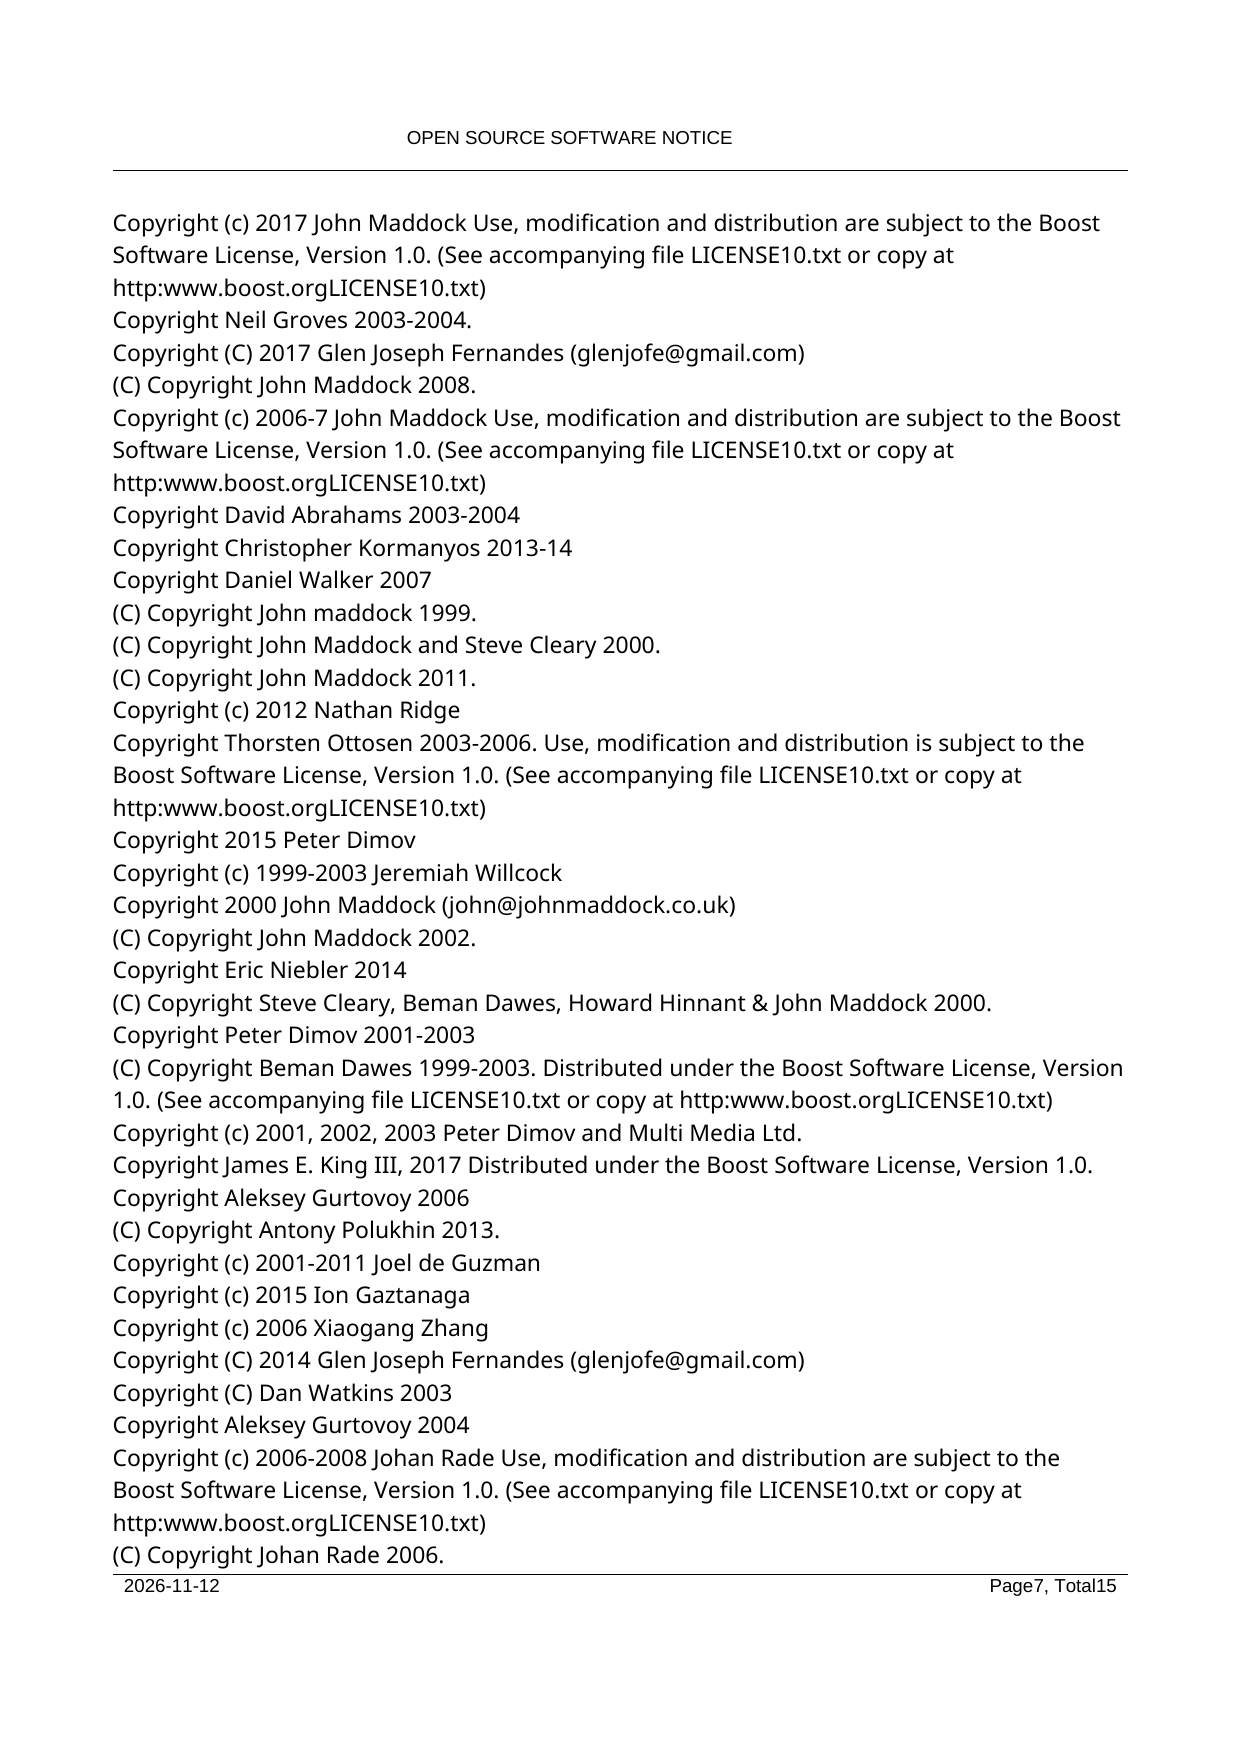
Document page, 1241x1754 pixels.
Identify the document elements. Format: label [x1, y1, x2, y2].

text [112, 206, 1128, 1571]
